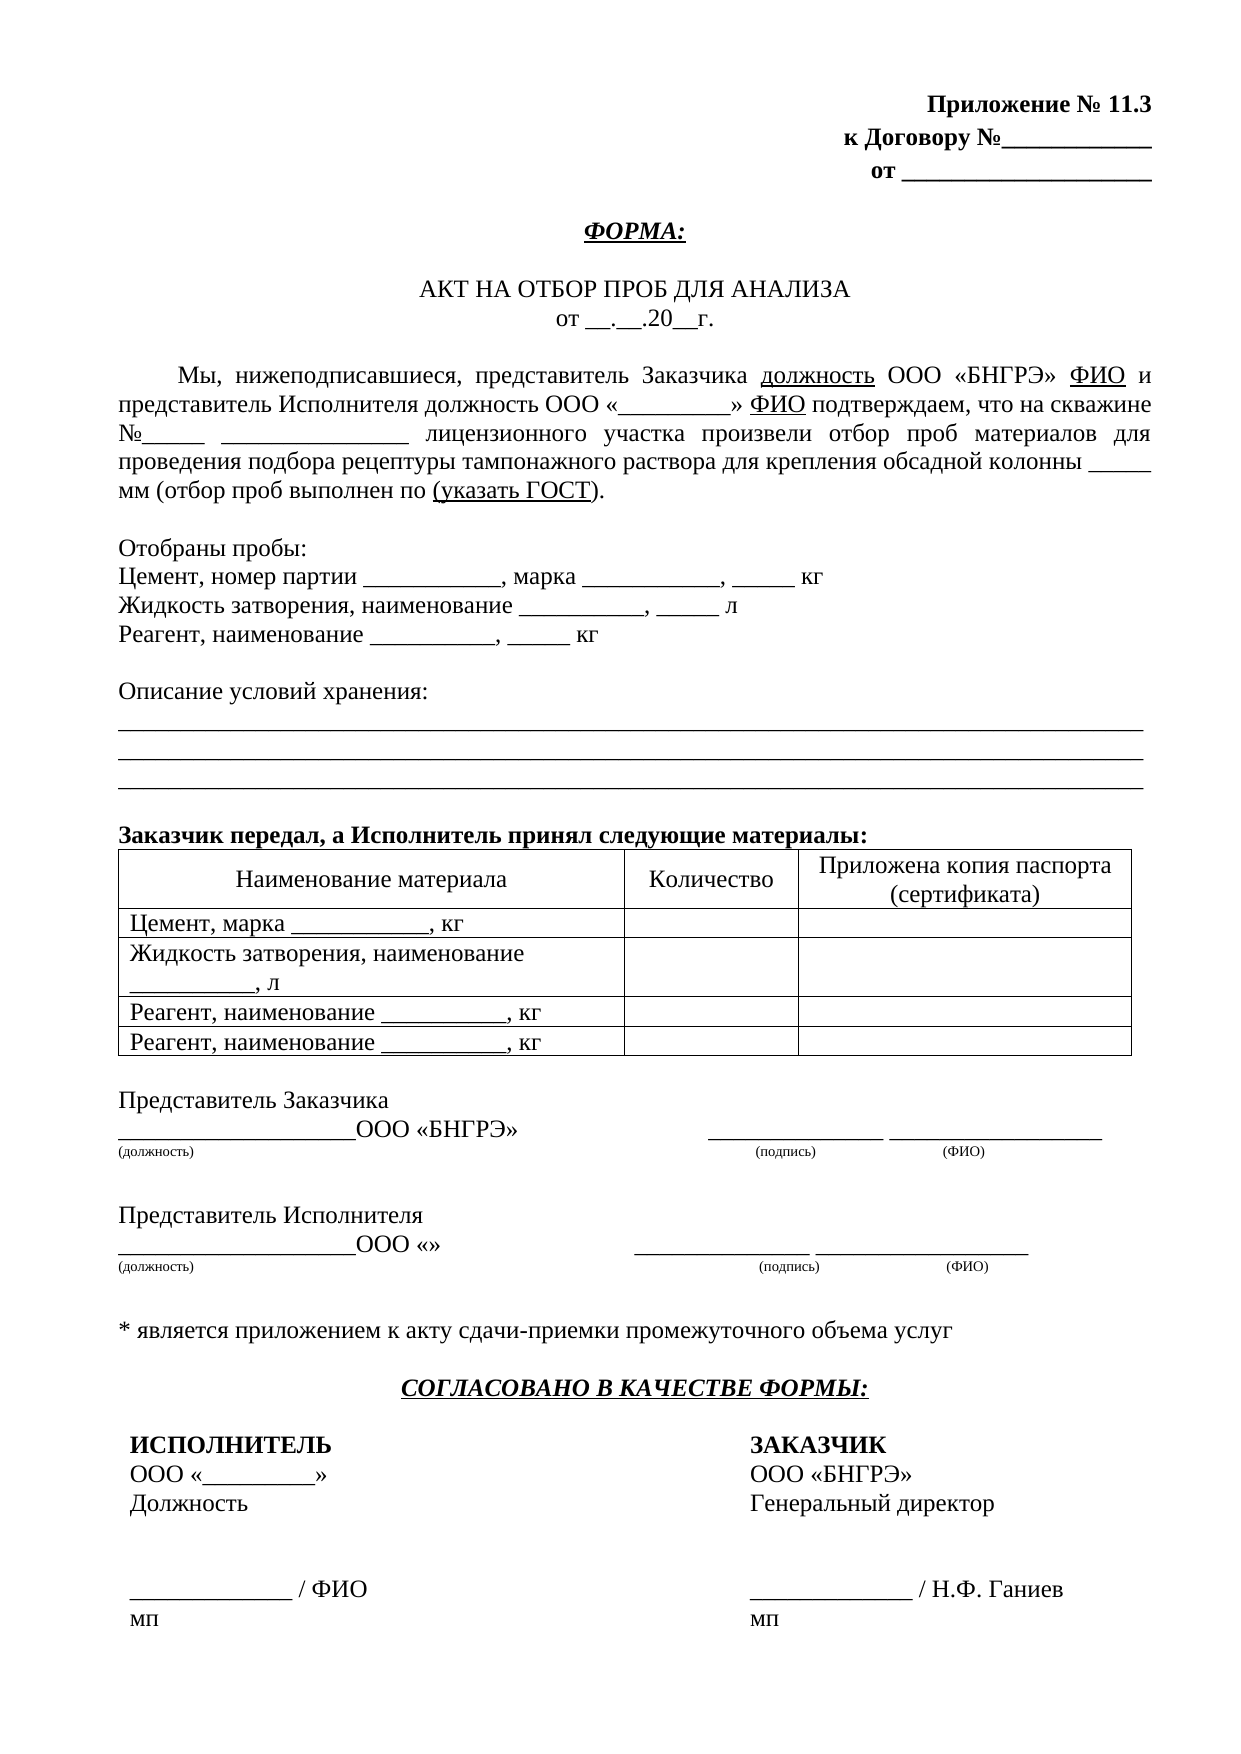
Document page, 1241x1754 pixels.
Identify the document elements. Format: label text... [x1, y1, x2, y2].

text Реагент, наименование __________, _____ кг [118, 619, 1152, 648]
table_header Наименование материала [119, 850, 624, 907]
title Приложение № 11.3 [118, 89, 1152, 117]
text Жидкость затворения, наименование __________, _____ л [118, 590, 1152, 619]
text Заказчик передал, а Исполнитель принял следующие материалы: [118, 820, 1152, 849]
text АКТ НА ОТБОР ПРОБ ДЛЯ АНАЛИЗА [118, 274, 1152, 303]
text Мы, нижеподписавшиеся, представитель Заказчика должность ООО «БНГРЭ» ФИО и представитель Исполнителя должность ООО «_________» ФИО подтверждаем, что на скважине №_____ _______________ лицензионного участка произвели отбор проб материалов для проведения подбора рецептуры тампонажного раствора для крепления обсадной колонны _____ мм (отбор проб выполнен по (указать ГОСТ). [118, 360, 1152, 504]
text Представитель Заказчика [118, 1085, 1152, 1114]
title к Договору №____________ [118, 122, 1152, 150]
table_cell [625, 938, 798, 996]
text ___________________ООО «» ______________ _________________ [118, 1229, 1152, 1258]
text (должность) (подпись) (ФИО) [118, 1143, 1152, 1171]
title ФОРМА: [118, 216, 1152, 245]
text Цемент, номер партии ___________, марка ___________, _____ кг [118, 561, 1152, 590]
text * является приложением к акту сдачи-приемки промежуточного объема услуг [118, 1315, 1152, 1344]
text ______________________________________________________________________________________________________________________________________________________________________________________________________________________________________________________ [118, 705, 1152, 791]
table_cell [625, 1027, 798, 1055]
table_header Количество [625, 850, 798, 907]
table_header ИСПОЛНИТЕЛЬ ООО «_________» Должность _____________ / ФИО мп [118, 1430, 738, 1631]
table_header ЗАКАЗЧИК ООО «БНГРЭ» Генеральный директор _____________ / Н.Ф. Ганиев мп [739, 1430, 1152, 1631]
text (должность) (подпись) (ФИО) [118, 1258, 1152, 1286]
table_cell [799, 938, 1131, 996]
table_cell Реагент, наименование __________, кг [119, 997, 624, 1026]
title от ____________________ [118, 155, 1152, 183]
text Отобраны пробы: [118, 533, 1152, 561]
table_header Приложена копия паспорта (сертификата) [799, 850, 1131, 907]
text Представитель Исполнителя [118, 1200, 1152, 1229]
table_cell Жидкость затворения, наименование __________, л [119, 938, 624, 996]
text СОГЛАСОВАНО В КАЧЕСТВЕ ФОРМЫ: [118, 1373, 1152, 1401]
table_cell [625, 997, 798, 1026]
text ___________________ООО «БНГРЭ» ______________ _________________ [118, 1114, 1152, 1143]
table_cell [799, 1027, 1131, 1055]
table_cell Реагент, наименование __________, кг [119, 1027, 624, 1055]
table_cell [625, 909, 798, 937]
text от __.__.20__г. [118, 303, 1152, 331]
table_cell [799, 997, 1131, 1026]
table_cell [799, 909, 1131, 937]
table_cell Цемент, марка ___________, кг [119, 909, 624, 937]
text Описание условий хранения: [118, 676, 1152, 705]
